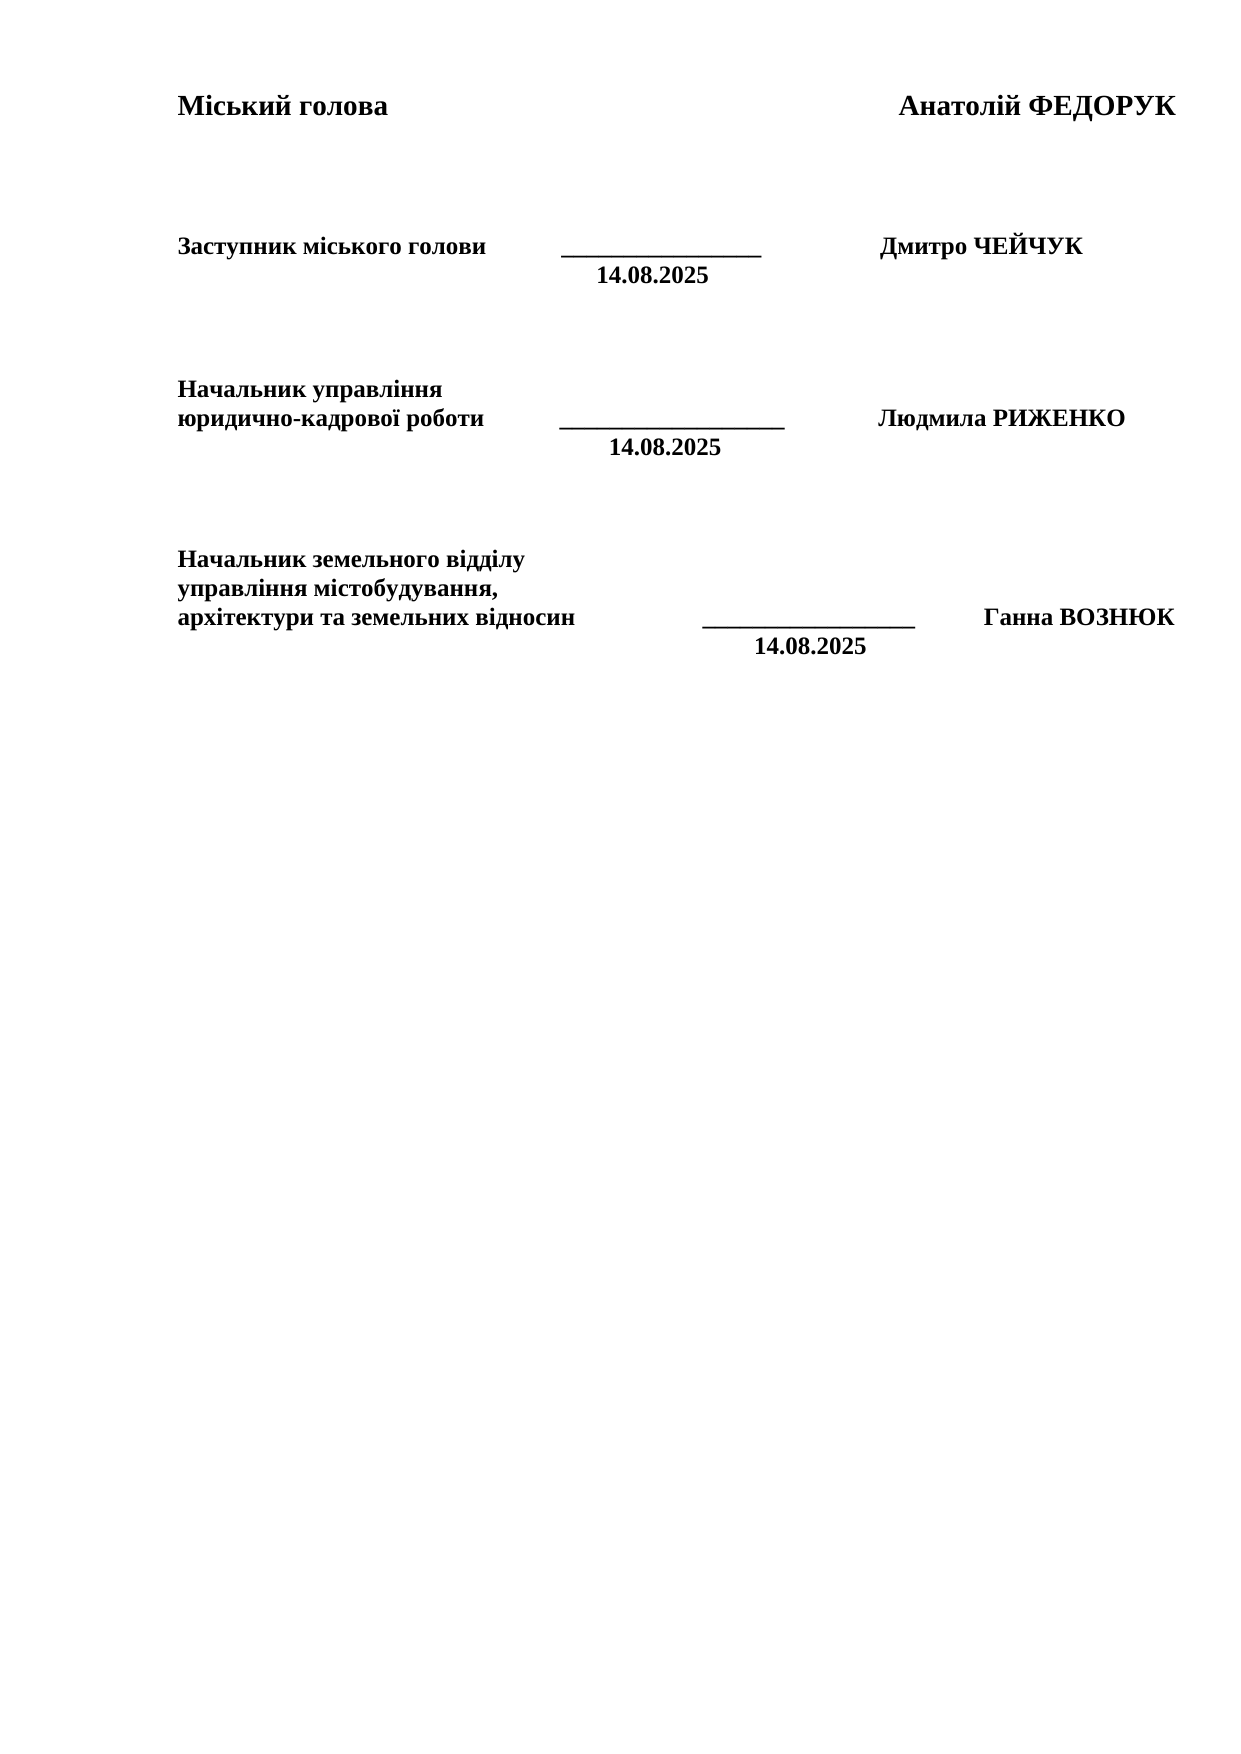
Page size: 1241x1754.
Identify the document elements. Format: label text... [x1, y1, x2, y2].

text Міський голова Анатолій ФЕДОРУК [177, 88, 1181, 121]
text Заступник міського голови ________________ Дмитро ЧЕЙЧУК [177, 231, 1181, 260]
text Начальник земельного відділу [177, 544, 1181, 573]
text 14.08.2025 [177, 260, 1181, 317]
text 14.08.2025 [177, 631, 1181, 659]
text управління містобудування, [177, 573, 1181, 602]
text 14.08.2025 [177, 432, 1181, 517]
text архітектури та земельних відносин _________________ Ганна ВОЗНЮК [177, 602, 1181, 631]
text юридично-кадрової роботи __________________ Людмила РИЖЕНКО [177, 403, 1181, 432]
text Начальник управління [177, 346, 1181, 403]
